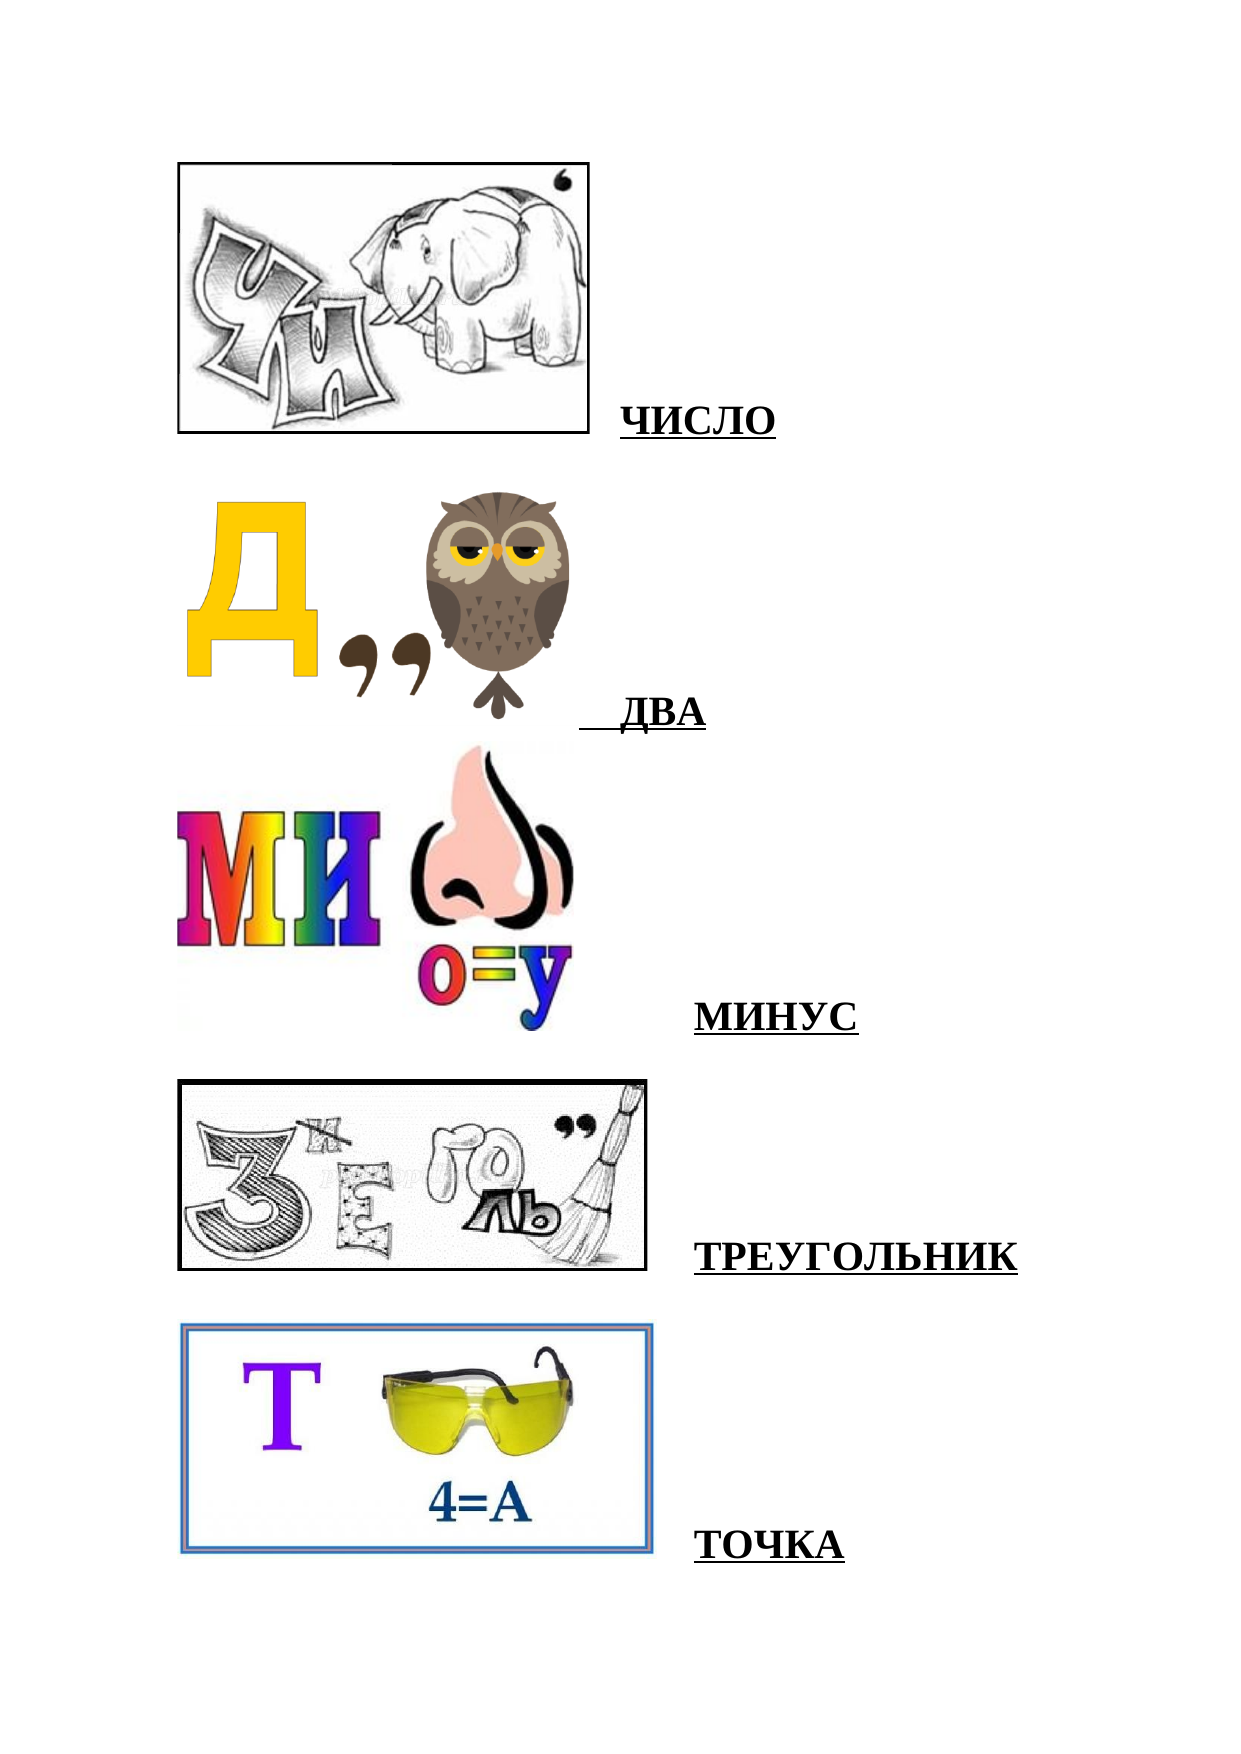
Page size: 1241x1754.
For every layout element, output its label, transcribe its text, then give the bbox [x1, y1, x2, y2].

picture [177, 483, 579, 726]
picture [177, 162, 590, 434]
picture [177, 741, 574, 1031]
picture [177, 1319, 657, 1559]
picture [177, 1079, 648, 1271]
